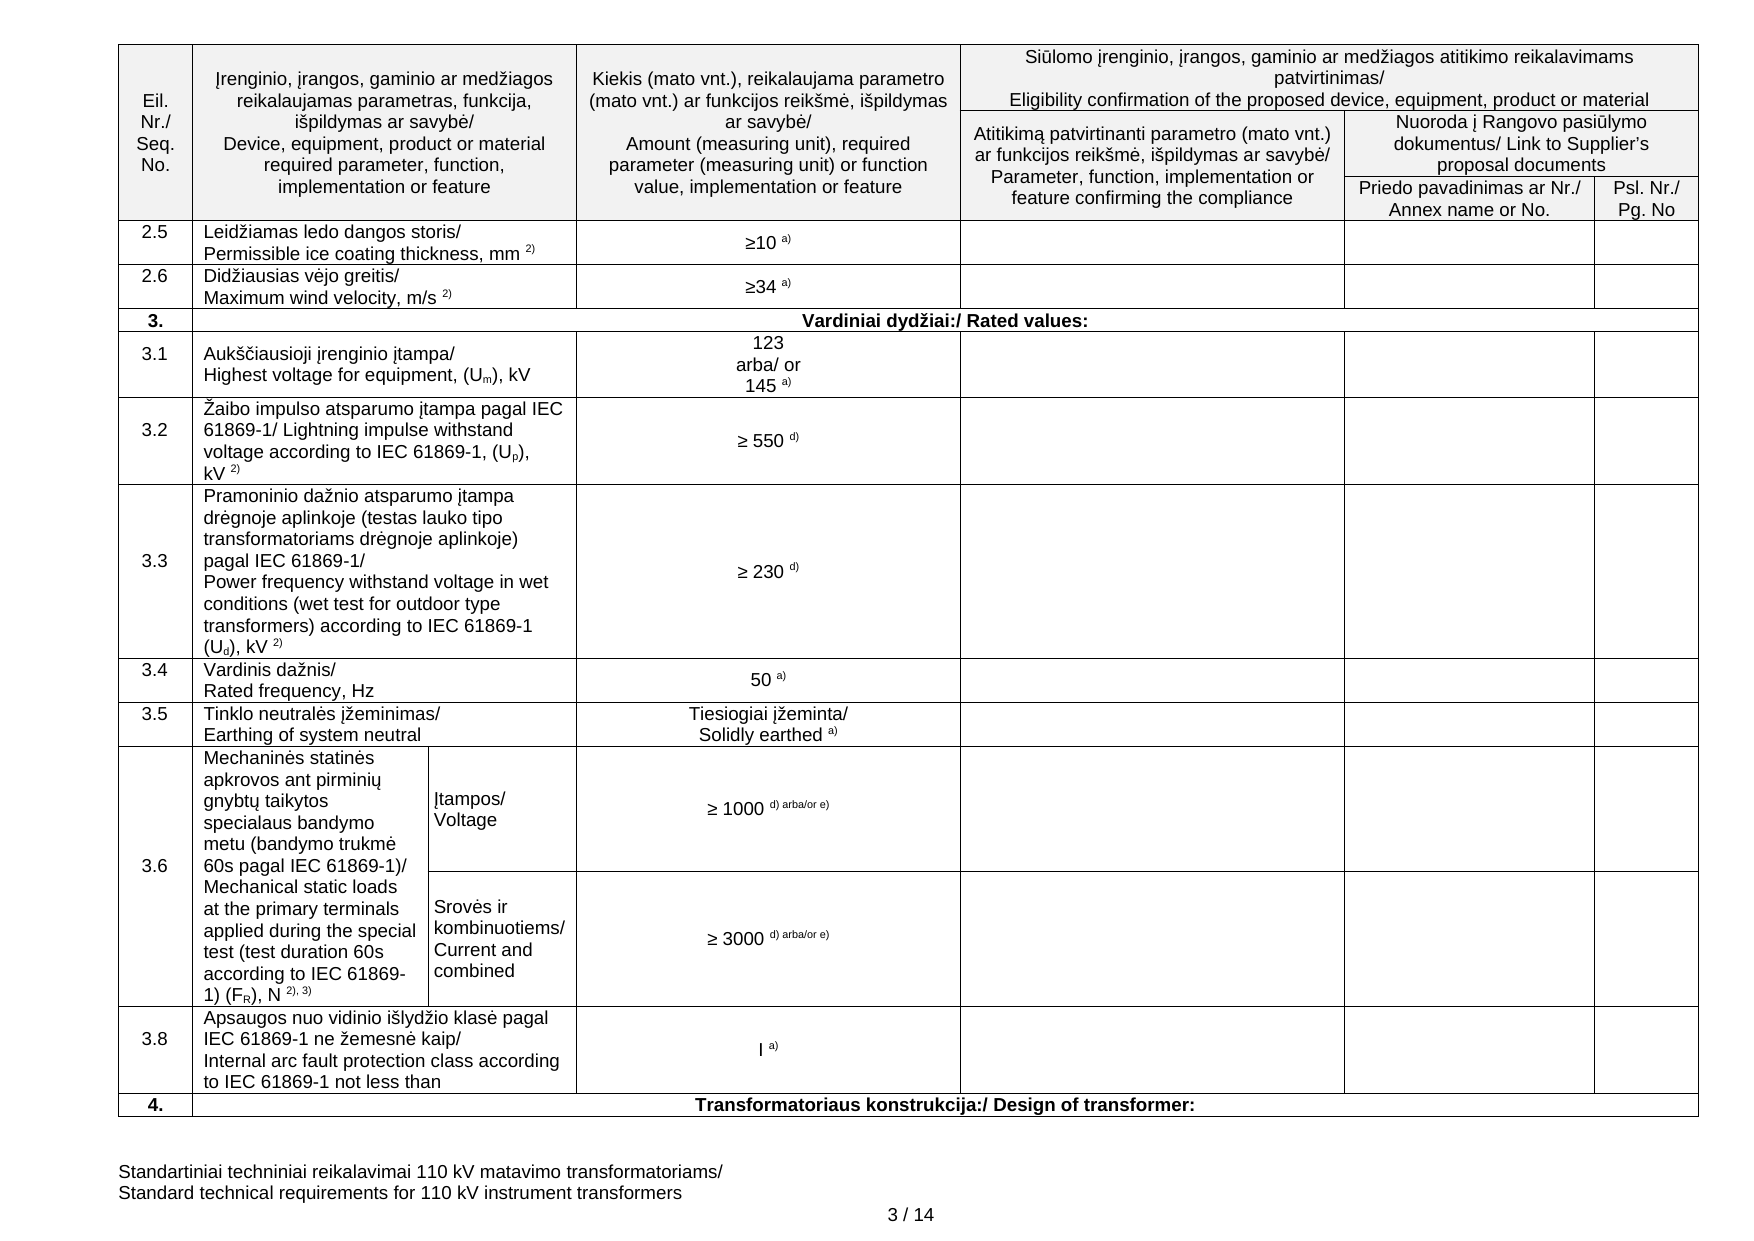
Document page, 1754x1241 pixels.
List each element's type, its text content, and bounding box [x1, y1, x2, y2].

table_cell I a) [577, 1007, 960, 1093]
table_cell [1595, 1007, 1698, 1093]
table_cell [1345, 703, 1594, 746]
table_cell Tinklo neutralės įžeminimas/ Earthing of system neutral [193, 703, 576, 746]
table_cell Mechaninės statinės apkrovos ant pirminių gnybtų taikytos specialaus bandymo metu (bandymo trukmė 60s pagal IEC 61869-1)/ Mechanical static loads at the primary terminals applied during the special test (test duration 60s according to IEC 61869-1) (FR), N 2), 3) [193, 747, 428, 1006]
table_header Įrenginio, įrangos, gaminio ar medžiagos reikalaujamas parametras, funkcija, išpildymas ar savybė/ Device, equipment, product or material required parameter, function, implementation or feature [193, 45, 576, 220]
table_cell Srovės ir kombinuotiems/ Current and combined [429, 872, 576, 1006]
table_cell [961, 747, 1344, 871]
table_cell [1345, 747, 1594, 871]
table_cell [1345, 872, 1594, 1006]
table_header Eil. Nr./ Seq. No. [119, 45, 192, 220]
table_cell [961, 265, 1344, 308]
table_cell [1595, 265, 1698, 308]
table_cell Leidžiamas ledo dangos storis/ Permissible ice coating thickness, mm 2) [193, 221, 576, 264]
table_cell ≥34 a) [577, 265, 960, 308]
table_cell [1345, 398, 1594, 484]
table_cell [119, 398, 192, 484]
table_cell [961, 398, 1344, 484]
table_cell [119, 703, 192, 746]
table_cell Vardinis dažnis/ Rated frequency, Hz [193, 659, 576, 702]
table_cell [961, 659, 1344, 702]
table_cell [961, 221, 1344, 264]
table_header Siūlomo įrenginio, įrangos, gaminio ar medžiagos atitikimo reikalavimams patvirtinimas/ Eligibility confirmation of the proposed device, equipment, product or material [961, 45, 1698, 110]
table_cell [961, 872, 1344, 1006]
table_cell [1595, 485, 1698, 657]
table_cell [1595, 398, 1698, 484]
table_cell [1595, 747, 1698, 871]
table_cell Transformatoriaus konstrukcija:/ Design of transformer: [193, 1094, 1698, 1116]
table_cell Tiesiogiai įžeminta/ Solidly earthed a) [577, 703, 960, 746]
table_cell [119, 485, 192, 657]
table_cell 50 a) [577, 659, 960, 702]
table_cell [119, 747, 192, 1006]
table_cell Žaibo impulso atsparumo įtampa pagal IEC 61869-1/ Lightning impulse withstand voltage according to IEC 61869-1, (Up), kV 2) [193, 398, 576, 484]
table_cell ≥10 a) [577, 221, 960, 264]
table_cell ≥ 3000 d) arba/or e) [577, 872, 960, 1006]
table_cell 123 arba/ or 145 a) [577, 332, 960, 397]
table_cell Aukščiausioji įrenginio įtampa/ Highest voltage for equipment, (Um), kV [193, 332, 576, 397]
table_cell [1345, 265, 1594, 308]
table_cell 3. [119, 309, 192, 331]
table_cell [961, 703, 1344, 746]
table_cell [961, 1007, 1344, 1093]
table_cell [1345, 221, 1594, 264]
table_cell [1595, 872, 1698, 1006]
table_cell ≥ 1000 d) arba/or e) [577, 747, 960, 871]
table_cell [119, 1007, 192, 1093]
table_cell [1345, 1007, 1594, 1093]
table_cell [119, 221, 192, 264]
table_cell ≥ 230 d) [577, 485, 960, 657]
table_cell [119, 265, 192, 308]
table_cell Pramoninio dažnio atsparumo įtampa drėgnoje aplinkoje (testas lauko tipo transformatoriams drėgnoje aplinkoje) pagal IEC 61869-1/ Power frequency withstand voltage in wet conditions (wet test for outdoor type transformers) according to IEC 61869-1 (Ud), kV 2) [193, 485, 576, 657]
table_cell Nuoroda į Rangovo pasiūlymo dokumentus/ Link to Supplier’s proposal documents [1345, 111, 1698, 176]
table_cell Priedo pavadinimas ar Nr./ Annex name or No. [1345, 177, 1594, 220]
table_cell [961, 332, 1344, 397]
table_cell ≥ 550 d) [577, 398, 960, 484]
table_cell [1345, 332, 1594, 397]
table_cell [119, 332, 192, 397]
table_cell 4. [119, 1094, 192, 1116]
table_cell [1595, 332, 1698, 397]
table_cell Apsaugos nuo vidinio išlydžio klasė pagal IEC 61869-1 ne žemesnė kaip/ Internal arc fault protection class according to IEC 61869-1 not less than [193, 1007, 576, 1093]
table_cell Atitikimą patvirtinanti parametro (mato vnt.) ar funkcijos reikšmė, išpildymas ar savybė/ Parameter, function, implementation or feature confirming the compliance [961, 111, 1344, 220]
table_cell [1595, 703, 1698, 746]
table_cell Vardiniai dydžiai:/ Rated values: [193, 309, 1698, 331]
table_cell [119, 659, 192, 702]
table_cell Įtampos/ Voltage [429, 747, 576, 871]
table_cell [1595, 659, 1698, 702]
table_cell [1595, 221, 1698, 264]
table_cell [1345, 485, 1594, 657]
table_cell [961, 485, 1344, 657]
table_cell [1345, 659, 1594, 702]
table_header Kiekis (mato vnt.), reikalaujama parametro (mato vnt.) ar funkcijos reikšmė, išpildymas ar savybė/ Amount (measuring unit), required parameter (measuring unit) or function value, implementation or feature [577, 45, 960, 220]
table_cell Psl. Nr./ Pg. No [1595, 177, 1698, 220]
table_cell Didžiausias vėjo greitis/ Maximum wind velocity, m/s 2) [193, 265, 576, 308]
